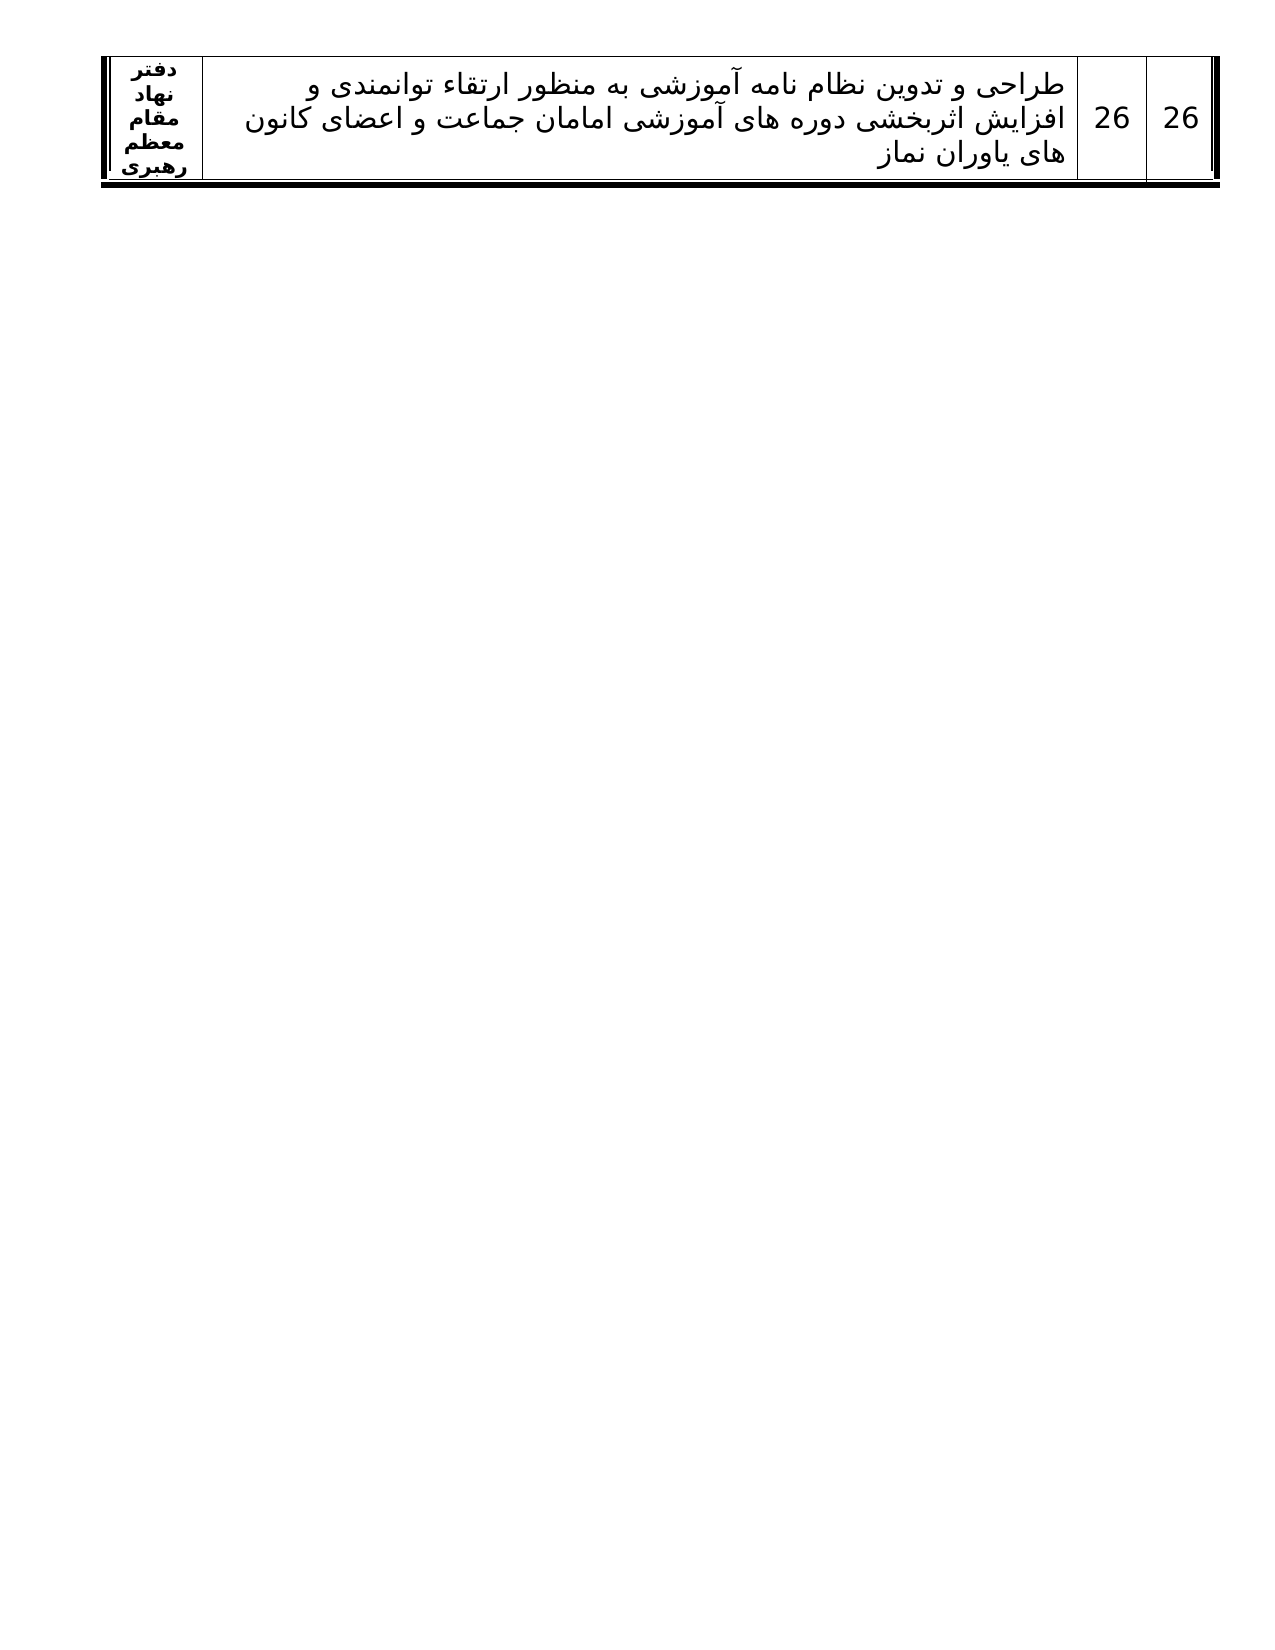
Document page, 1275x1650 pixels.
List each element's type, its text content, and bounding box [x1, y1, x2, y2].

table_cell 26 [1078, 57, 1146, 179]
table_cell طراحی و تدوین نظام نامه آموزشی به منظور ارتقاء توانمندی و افزایش اثربخشی دوره های آموزشی امامان جماعت و اعضای کانون های یاوران نماز [203, 57, 1077, 179]
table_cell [107, 57, 202, 179]
table_cell 26 [1147, 57, 1214, 179]
